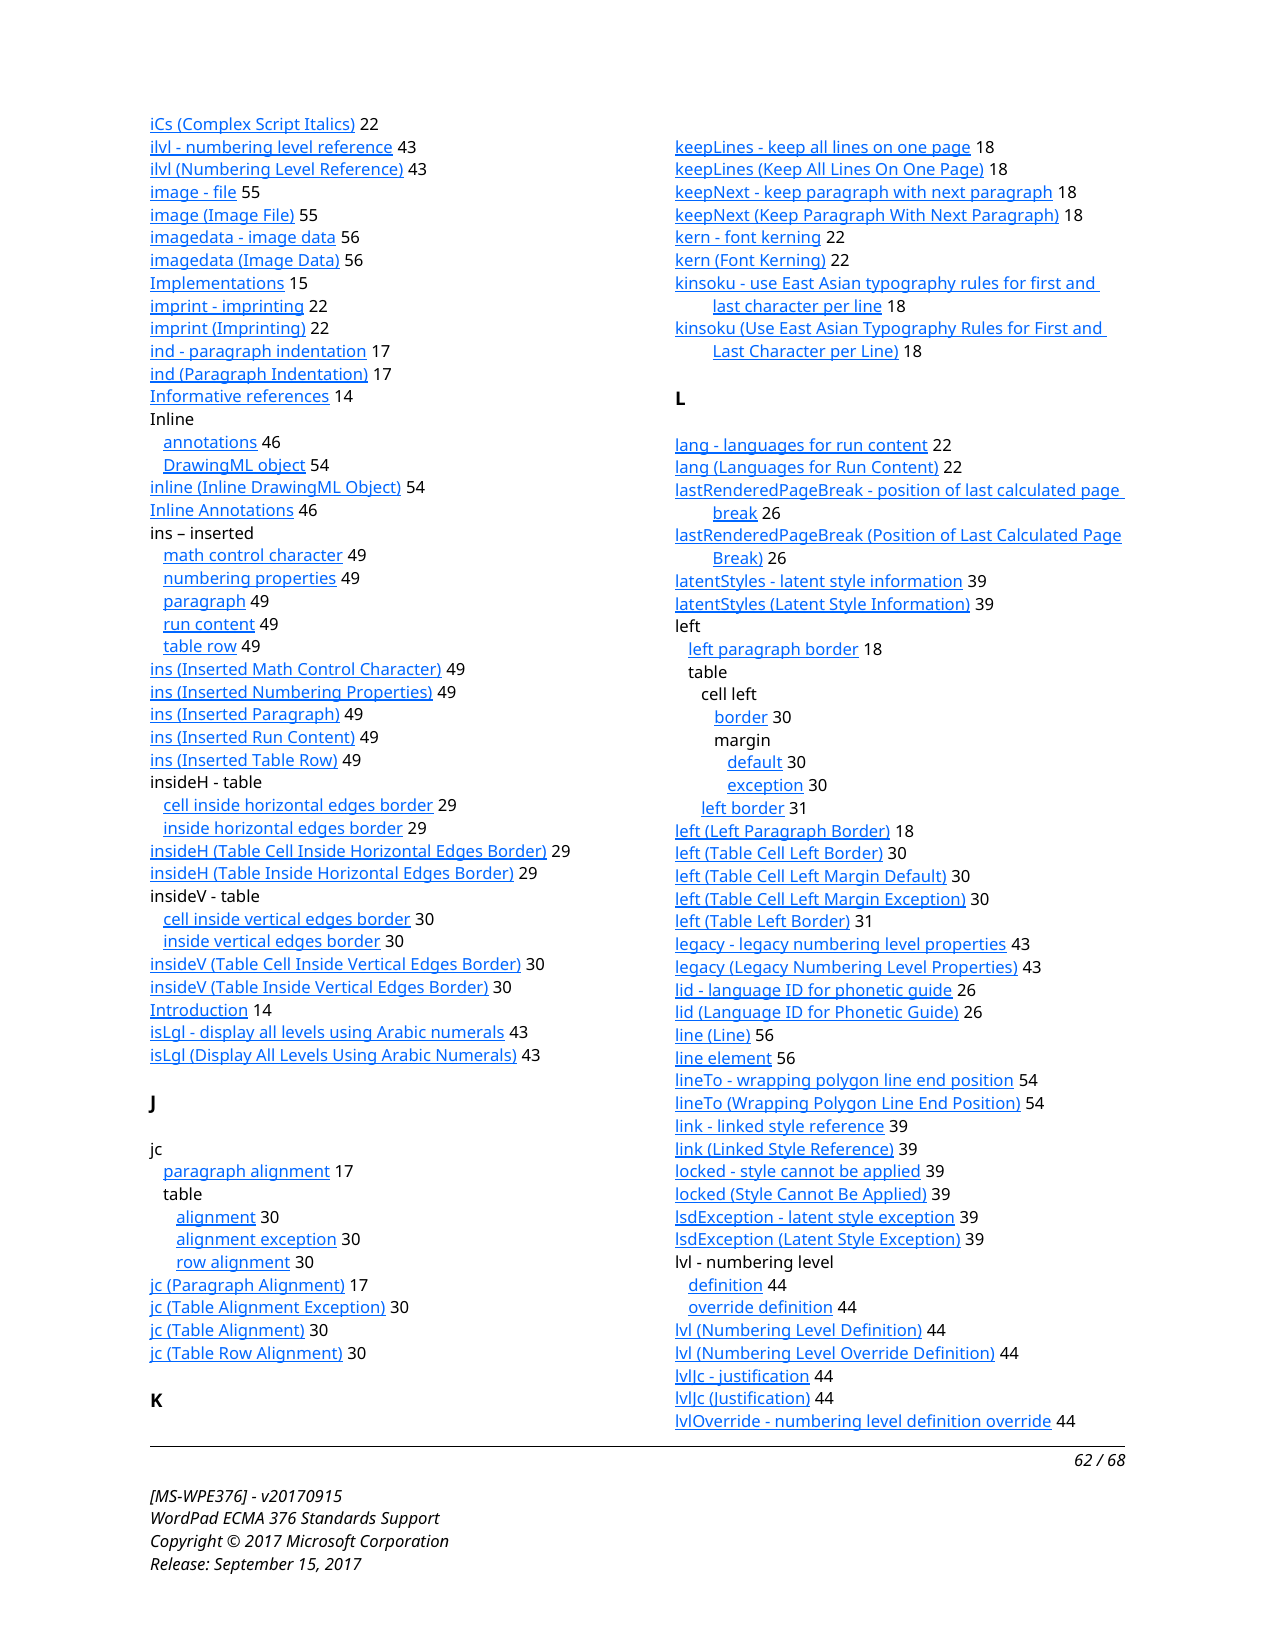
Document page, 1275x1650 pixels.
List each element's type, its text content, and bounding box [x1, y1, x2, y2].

text keepLines (Keep All Lines On One Page) 15 [675, 158, 1125, 181]
text ilvl - numbering level reference 40 [150, 135, 600, 158]
text table row 46 [150, 635, 600, 657]
text lvlJc - justification 41 [675, 1364, 1125, 1387]
text border 28 [675, 706, 1125, 728]
text left (Table Cell Left Margin Default) 28 [675, 865, 1125, 887]
text ilvl (Numbering Level Reference) 40 [150, 158, 600, 181]
text definition 41 [675, 1273, 1125, 1296]
text imprint - imprinting 20 [150, 294, 600, 317]
text Inline Annotations 43 [150, 498, 600, 521]
text ins (Inserted Run Content) 46 [150, 726, 600, 748]
text latentStyles - latent style information 36 [675, 569, 1125, 592]
text default 28 [675, 751, 1125, 774]
text kern (Font Kerning) 20 [675, 249, 1125, 271]
text lineTo (Wrapping Polygon Line End Position) 51 [675, 1092, 1125, 1114]
text isLgl (Display All Levels Using Arabic Numerals) 40 [150, 1043, 600, 1066]
text ind (Paragraph Indentation) 15 [150, 362, 600, 385]
text table [150, 1183, 600, 1205]
text lid (Language ID for Phonetic Guide) 24 [675, 1001, 1125, 1024]
text legacy (Legacy Numbering Level Properties) 40 [675, 956, 1125, 978]
text line element 52 [675, 1046, 1125, 1069]
text lang (Languages for Run Content) 20 [675, 456, 1125, 479]
text jc (Paragraph Alignment) 15 [150, 1273, 600, 1296]
text kinsoku (Use East Asian Typography Rules for First and Last Character per Line) 16 [675, 317, 1125, 362]
text isLgl - display all levels using Arabic numerals 40 [150, 1021, 600, 1043]
text K [150, 1387, 600, 1412]
text lsdException (Latent Style Exception) 36 [675, 1228, 1125, 1251]
text math control character 46 [150, 544, 600, 567]
text L [675, 385, 1125, 411]
text cell left [675, 683, 1125, 706]
text left (Table Cell Left Margin Exception) 28 [675, 887, 1125, 910]
text left [675, 615, 1125, 638]
text inside horizontal edges border 27 [150, 816, 600, 839]
text lvlOverride - numbering level definition override 41 [675, 1410, 1125, 1432]
text lsdException - latent style exception 36 [675, 1205, 1125, 1228]
text iCs (Complex Script Italics) 20 [150, 112, 600, 135]
text kern - font kerning 20 [675, 226, 1125, 249]
text override definition 41 [675, 1296, 1125, 1319]
text lastRenderedPageBreak - position of last calculated page break 24 [675, 479, 1125, 498]
text image - file 52 [150, 181, 600, 203]
text latentStyles (Latent Style Information) 36 [675, 592, 1125, 615]
text exception 28 [675, 774, 1125, 797]
text ins (Inserted Math Control Character) 46 [150, 657, 600, 680]
text lastRenderedPageBreak (Position of Last Calculated Page Break) 24 [675, 524, 1125, 569]
text lvl - numbering level [675, 1251, 1125, 1273]
text keepNext - keep paragraph with next paragraph 16 [675, 181, 1125, 203]
text lvlJc (Justification) 41 [675, 1387, 1125, 1410]
text inside vertical edges border 27 [150, 930, 600, 953]
text ins (Inserted Paragraph) 46 [150, 703, 600, 726]
text Informative references 12 [150, 385, 600, 408]
text image (Image File) 52 [150, 203, 600, 226]
text lvl (Numbering Level Override Definition) 41 [675, 1342, 1125, 1364]
text alignment 27 [150, 1205, 600, 1228]
text imagedata - image data 52 [150, 226, 600, 249]
text kinsoku - use East Asian typography rules for first and last character per line 16 [675, 271, 1125, 317]
text imprint (Imprinting) 20 [150, 317, 600, 339]
text insideH - table [150, 771, 600, 794]
text link (Linked Style Reference) 36 [675, 1137, 1125, 1160]
text inline (Inline DrawingML Object) 51 [150, 476, 600, 498]
text row alignment 27 [150, 1251, 600, 1273]
text keepNext (Keep Paragraph With Next Paragraph) 16 [675, 203, 1125, 226]
text annotations 43 [150, 430, 600, 453]
text locked (Style Cannot Be Applied) 36 [675, 1183, 1125, 1205]
text imagedata (Image Data) 52 [150, 249, 600, 271]
text alignment exception 27 [150, 1228, 600, 1251]
text Implementations 12 [150, 271, 600, 294]
text margin [675, 728, 1125, 751]
text lang - languages for run content 20 [675, 433, 1125, 456]
text insideV (Table Inside Vertical Edges Border) 27 [150, 975, 600, 998]
text insideH (Table Inside Horizontal Edges Border) 27 [150, 862, 600, 884]
text paragraph alignment 15 [150, 1160, 600, 1183]
text DrawingML object 51 [150, 453, 600, 476]
text jc (Table Alignment Exception) 27 [150, 1296, 600, 1319]
text cell inside horizontal edges border 27 [150, 794, 600, 816]
text run content 46 [150, 612, 600, 635]
text lvl (Numbering Level Definition) 41 [675, 1319, 1125, 1342]
text insideV (Table Cell Inside Vertical Edges Border) 27 [150, 953, 600, 975]
text jc (Table Alignment) 27 [150, 1319, 600, 1342]
text cell inside vertical edges border 27 [150, 907, 600, 930]
text jc (Table Row Alignment) 27 [150, 1342, 600, 1364]
text locked - style cannot be applied 36 [675, 1160, 1125, 1183]
text numbering properties 46 [150, 567, 600, 589]
text ins (Inserted Numbering Properties) 46 [150, 680, 600, 703]
text table [675, 660, 1125, 683]
text ins (Inserted Table Row) 46 [150, 748, 600, 771]
text lineTo - wrapping polygon line end position 51 [675, 1069, 1125, 1092]
text legacy - legacy numbering level properties 40 [675, 933, 1125, 956]
text left (Table Cell Left Border) 28 [675, 842, 1125, 865]
text jc [150, 1137, 600, 1160]
text ins – inserted [150, 521, 600, 544]
text left (Left Paragraph Border) 16 [675, 819, 1125, 842]
text left border 28 [675, 797, 1125, 819]
text Introduction 12 [150, 998, 600, 1021]
text insideV - table [150, 884, 600, 907]
text lid - language ID for phonetic guide 24 [675, 978, 1125, 1001]
text link - linked style reference 36 [675, 1114, 1125, 1137]
text J [150, 1089, 600, 1114]
text line (Line) 52 [675, 1024, 1125, 1046]
text lastRenderedPageBreak - position of last calculated page break 24 [675, 499, 1125, 524]
text insideH (Table Cell Inside Horizontal Edges Border) 27 [150, 839, 600, 862]
text paragraph 46 [150, 589, 600, 612]
text keepLines - keep all lines on one page 15 [675, 135, 1125, 158]
text left (Table Left Border) 28 [675, 910, 1125, 933]
text ind - paragraph indentation 15 [150, 339, 600, 362]
text left paragraph border 16 [675, 638, 1125, 660]
text Inline [150, 408, 600, 430]
